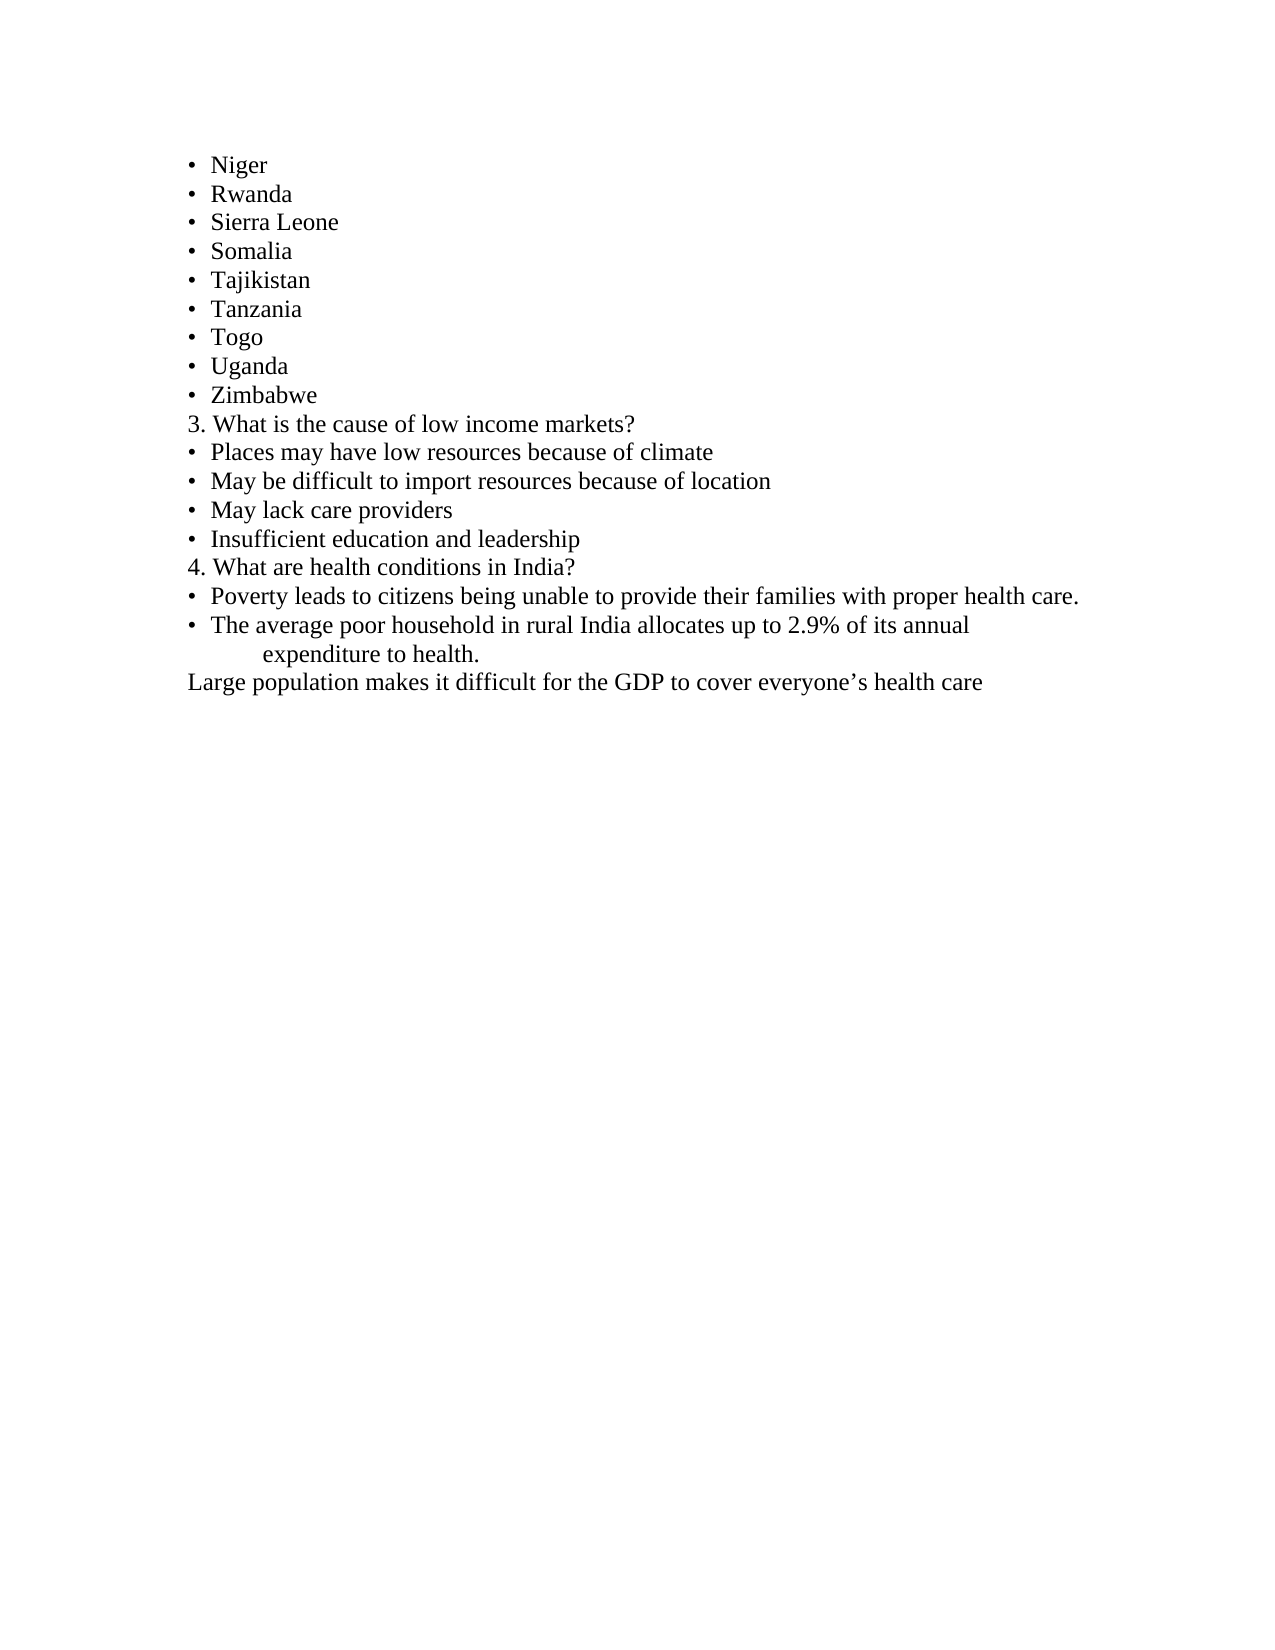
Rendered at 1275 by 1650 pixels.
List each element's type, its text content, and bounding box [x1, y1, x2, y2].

list Somalia [187, 236, 1087, 265]
list Tajikistan [187, 265, 1087, 294]
list Tanzania [187, 294, 1087, 322]
text 4. What are health conditions in India? [187, 552, 1087, 581]
list May lack care providers [187, 495, 1087, 524]
list The average poor household in rural India allocates up to 2.9% of its annual expenditure to health. [187, 610, 1087, 667]
list Insufficient education and leadership [187, 524, 1087, 552]
list Sierra Leone [187, 207, 1087, 236]
list Places may have low resources because of climate [187, 437, 1087, 466]
text Large population makes it difficult for the GDP to cover everyone’s health care [187, 667, 1087, 696]
list Togo [187, 322, 1087, 351]
list Rwanda [187, 179, 1087, 207]
list Poverty leads to citizens being unable to provide their families with proper health care. [187, 581, 1087, 610]
list Uganda [187, 351, 1087, 380]
list Zimbabwe [187, 380, 1087, 409]
text 3. What is the cause of low income markets? [187, 409, 1087, 437]
list Niger [187, 150, 1087, 179]
list May be difficult to import resources because of location [187, 466, 1087, 495]
